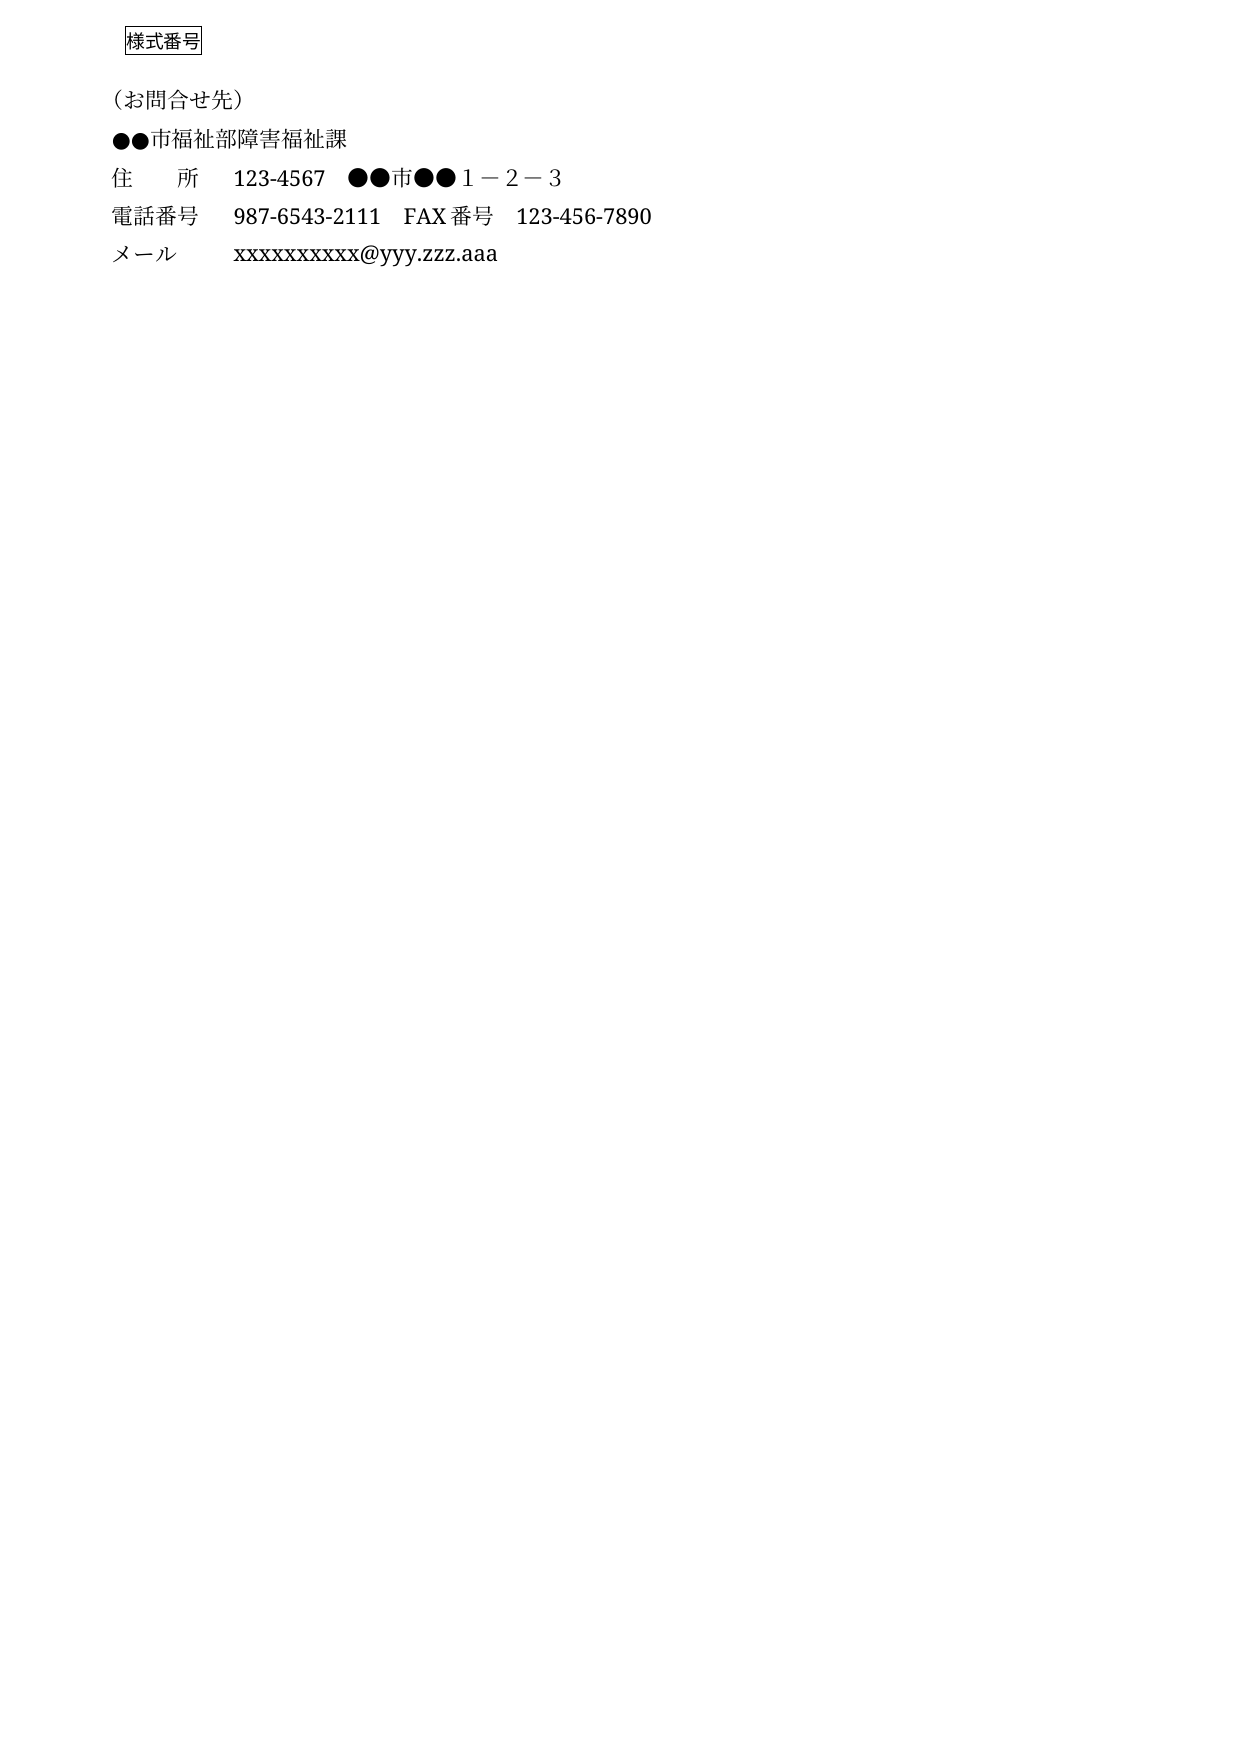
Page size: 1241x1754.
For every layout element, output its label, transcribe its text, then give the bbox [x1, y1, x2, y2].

table_cell 住 所 [100, 157, 233, 195]
table_cell ●●市福祉部障害福祉課 [100, 118, 986, 157]
table_cell 987-6543-2111 FAX番号 123-456-7890 xxxxxxxxxx@yyy.zzz.aaa [233, 195, 986, 271]
table_cell 123-4567 ●●市●●１－２－３ [233, 157, 986, 195]
table_cell 電話番号 メール [100, 195, 233, 271]
table_header （お問合せ先） [100, 80, 986, 118]
